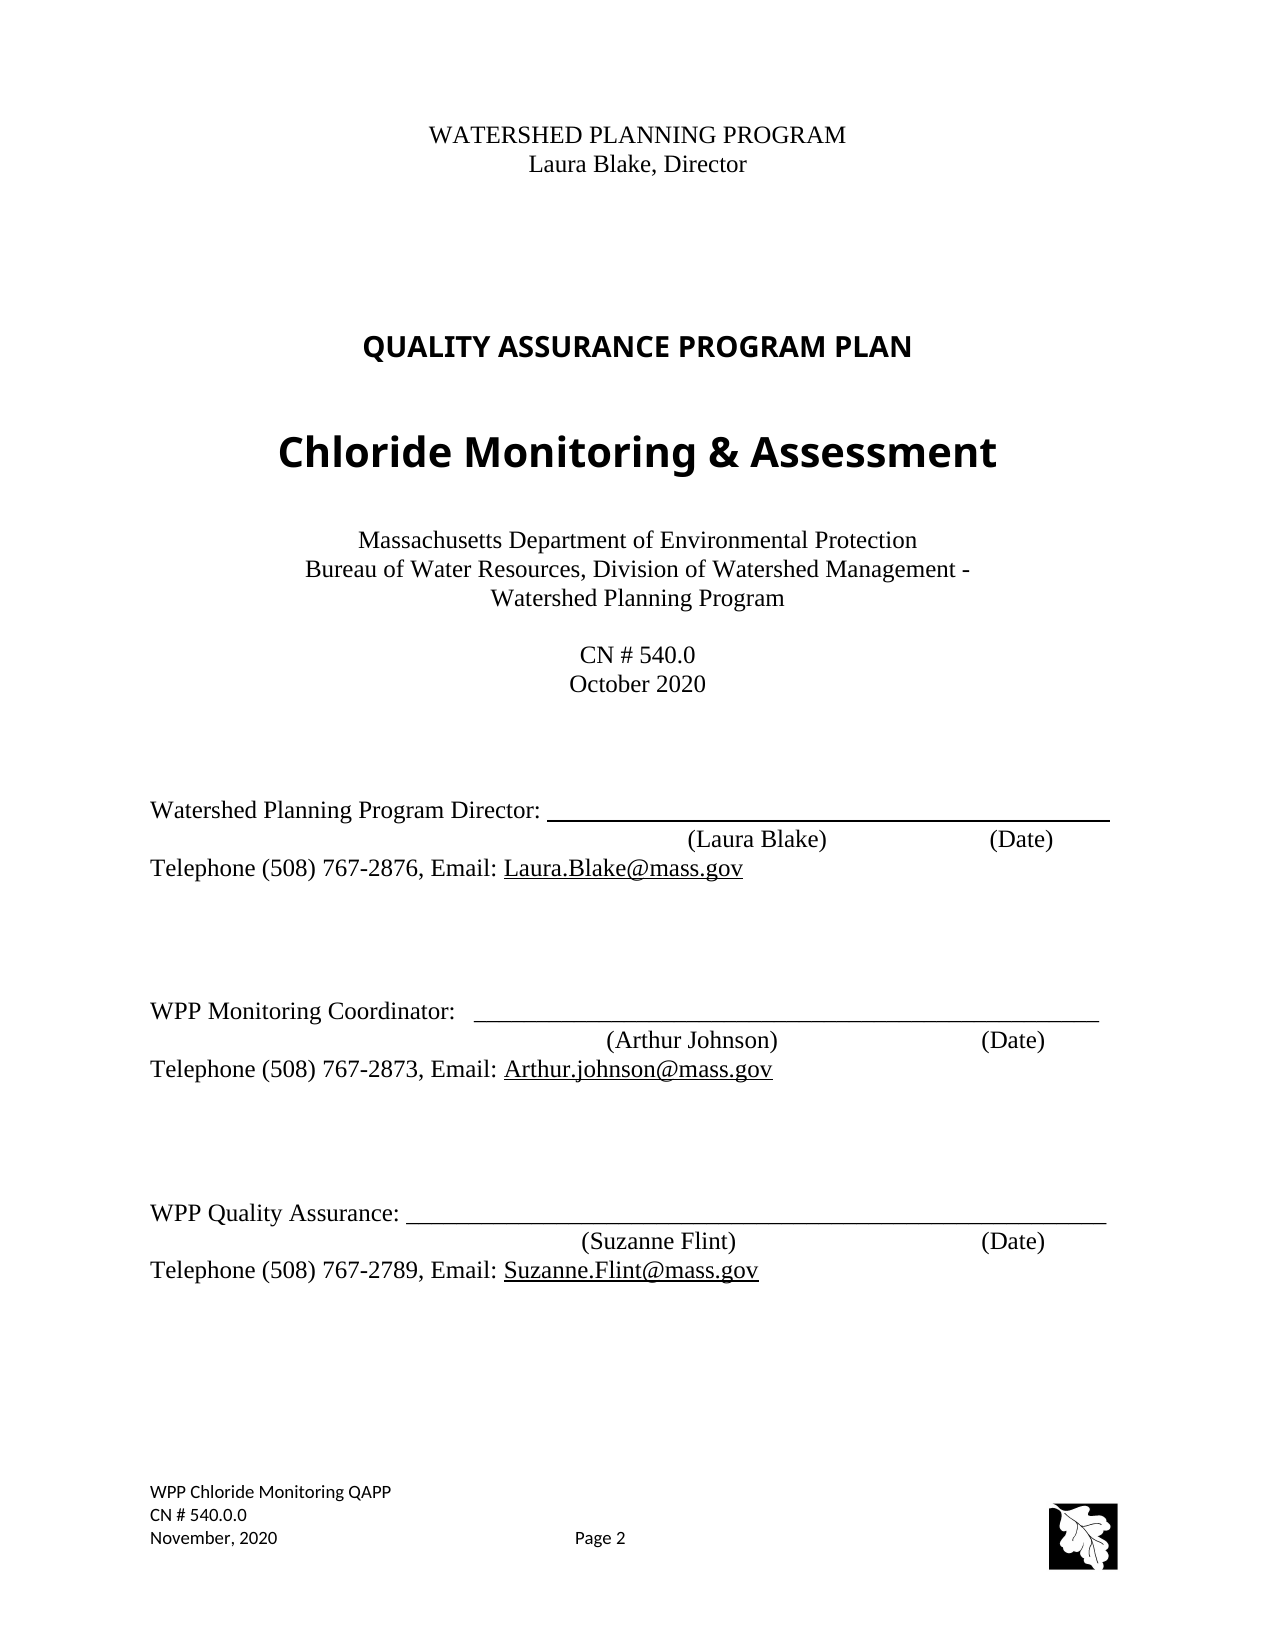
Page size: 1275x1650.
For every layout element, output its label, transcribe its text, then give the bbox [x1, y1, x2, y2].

text (Arthur Johnson) (Date) [150, 1025, 1125, 1054]
text Chloride Monitoring & Assessment [150, 423, 1125, 480]
text QUALITY ASSURANCE PROGRAM PLAN [150, 327, 1125, 366]
text Telephone (508) 767-2876, Email: Laura.Blake@mass.gov [150, 853, 1125, 881]
picture [1046, 1501, 1120, 1572]
text WPP Monitoring Coordinator: __________________________________________________ [150, 996, 1125, 1025]
text WPP Quality Assurance: ________________________________________________________ [150, 1198, 1125, 1226]
text (Suzanne Flint) (Date) [150, 1226, 1125, 1255]
text (Laura Blake) (Date) [150, 824, 1125, 853]
text Laura Blake, Director [150, 149, 1125, 177]
text WATERSHED PLANNING PROGRAM [150, 120, 1125, 149]
text Telephone (508) 767-2873, Email: Arthur.johnson@mass.gov [150, 1054, 1125, 1083]
text Watershed Planning Program Director: _____________________________________________ [150, 766, 1125, 824]
text Telephone (508) 767-2789, Email: Suzanne.Flint@mass.gov [150, 1255, 1125, 1284]
